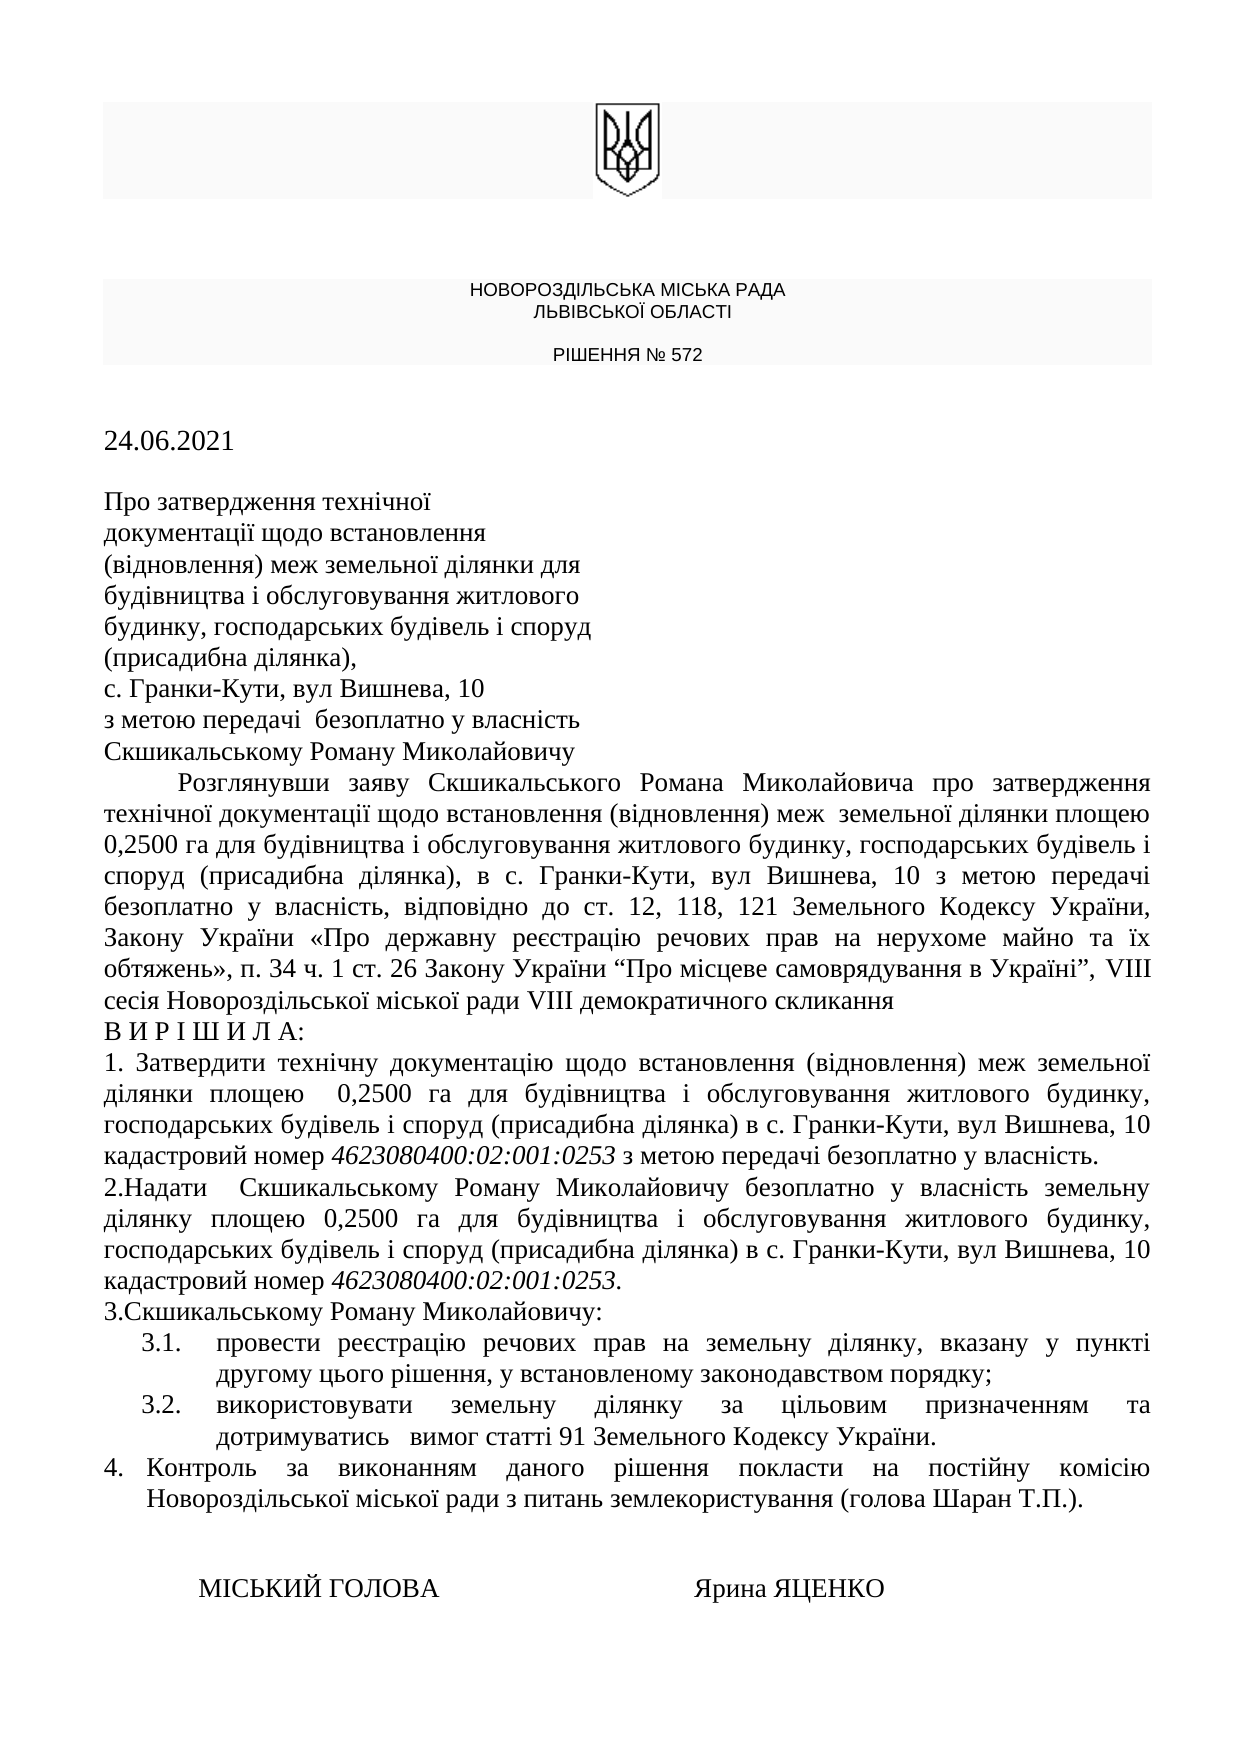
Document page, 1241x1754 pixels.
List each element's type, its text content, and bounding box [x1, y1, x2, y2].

text Розглянувши заяву Скшикальського Романа Миколайовича про затвердження технічної документації щодо встановлення (відновлення) меж земельної ділянки площею 0,2500 га для будівництва і обслуговування житлового будинку, господарських будівель і споруд (присадибна ділянка), в с. Гранки-Кути, вул Вишнева, 10 з метою передачі безоплатно у власність, відповідно до ст. 12, 118, 121 Земельного Кодексу України, Закону України «Про державну реєстрацію речових прав на нерухоме майно та їх обтяжень», п. 34 ч. 1 ст. 26 Закону України “Про місцеве самоврядування в Україні”, VIII сесія Новороздільської міської ради VIIІ демократичного скликання [103, 766, 1152, 1015]
list використовувати земельну ділянку за цільовим призначенням та дотримуватись вимог статті 91 Земельного Кодексу України. [141, 1389, 1152, 1451]
text В И Р І Ш И Л А: [103, 1015, 1152, 1046]
text 24.06.2021 [103, 423, 1152, 457]
list 1. Затвердити технічну документацію щодо встановлення (відновлення) меж земельної ділянки площею 0,2500 га для будівництва і обслуговування житлового будинку, господарських будівель і споруд (присадибна ділянка) в с. Гранки-Кути, вул Вишнева, 10 кадастровий номер 4623080400:02:001:0253 з метою передачі безоплатно у власність. [103, 1046, 1152, 1171]
list провести реєстрацію речових прав на земельну ділянку, вказану у пункті другому цього рішення, у встановленому законодавством порядку; [141, 1326, 1152, 1389]
text документації щодо встановлення [103, 517, 842, 548]
text Скшикальському Роману Миколайовичу [103, 734, 842, 766]
text Про затвердження технічної [103, 485, 842, 517]
text с. Гранки-Кути, вул Вишнева, 10 [103, 672, 842, 703]
text з метою передачі безоплатно у власність [103, 703, 842, 734]
list 2.Надати Скшикальському Роману Миколайовичу безоплатно у власність земельну ділянку площею 0,2500 га для будівництва і обслуговування житлового будинку, господарських будівель і споруд (присадибна ділянка) в с. Гранки-Кути, вул Вишнева, 10 кадастровий номер 4623080400:02:001:0253. [103, 1171, 1152, 1295]
text будинку, господарських будівель і споруд [103, 610, 842, 641]
text (присадибна ділянка), [103, 641, 842, 672]
text 3.Скшикальському Роману Миколайовичу: [103, 1295, 842, 1326]
text (відновлення) меж земельної ділянки для [103, 548, 842, 579]
picture [593, 102, 663, 200]
text будівництва і обслуговування житлового [103, 579, 842, 610]
text НОВОРОЗДІЛЬСЬКА МІСЬКА РАДА ЛЬВІВСЬКОЇ ОБЛАСТІ РІШЕННЯ № 572 [103, 279, 1152, 365]
list Контроль за виконанням даного рішення покласти на постійну комісію Новороздільської міської ради з питань землекористування (голова Шаран Т.П.). [103, 1451, 1152, 1513]
text МІСЬКИЙ ГОЛОВА Ярина ЯЦЕНКО [103, 1576, 1152, 1603]
